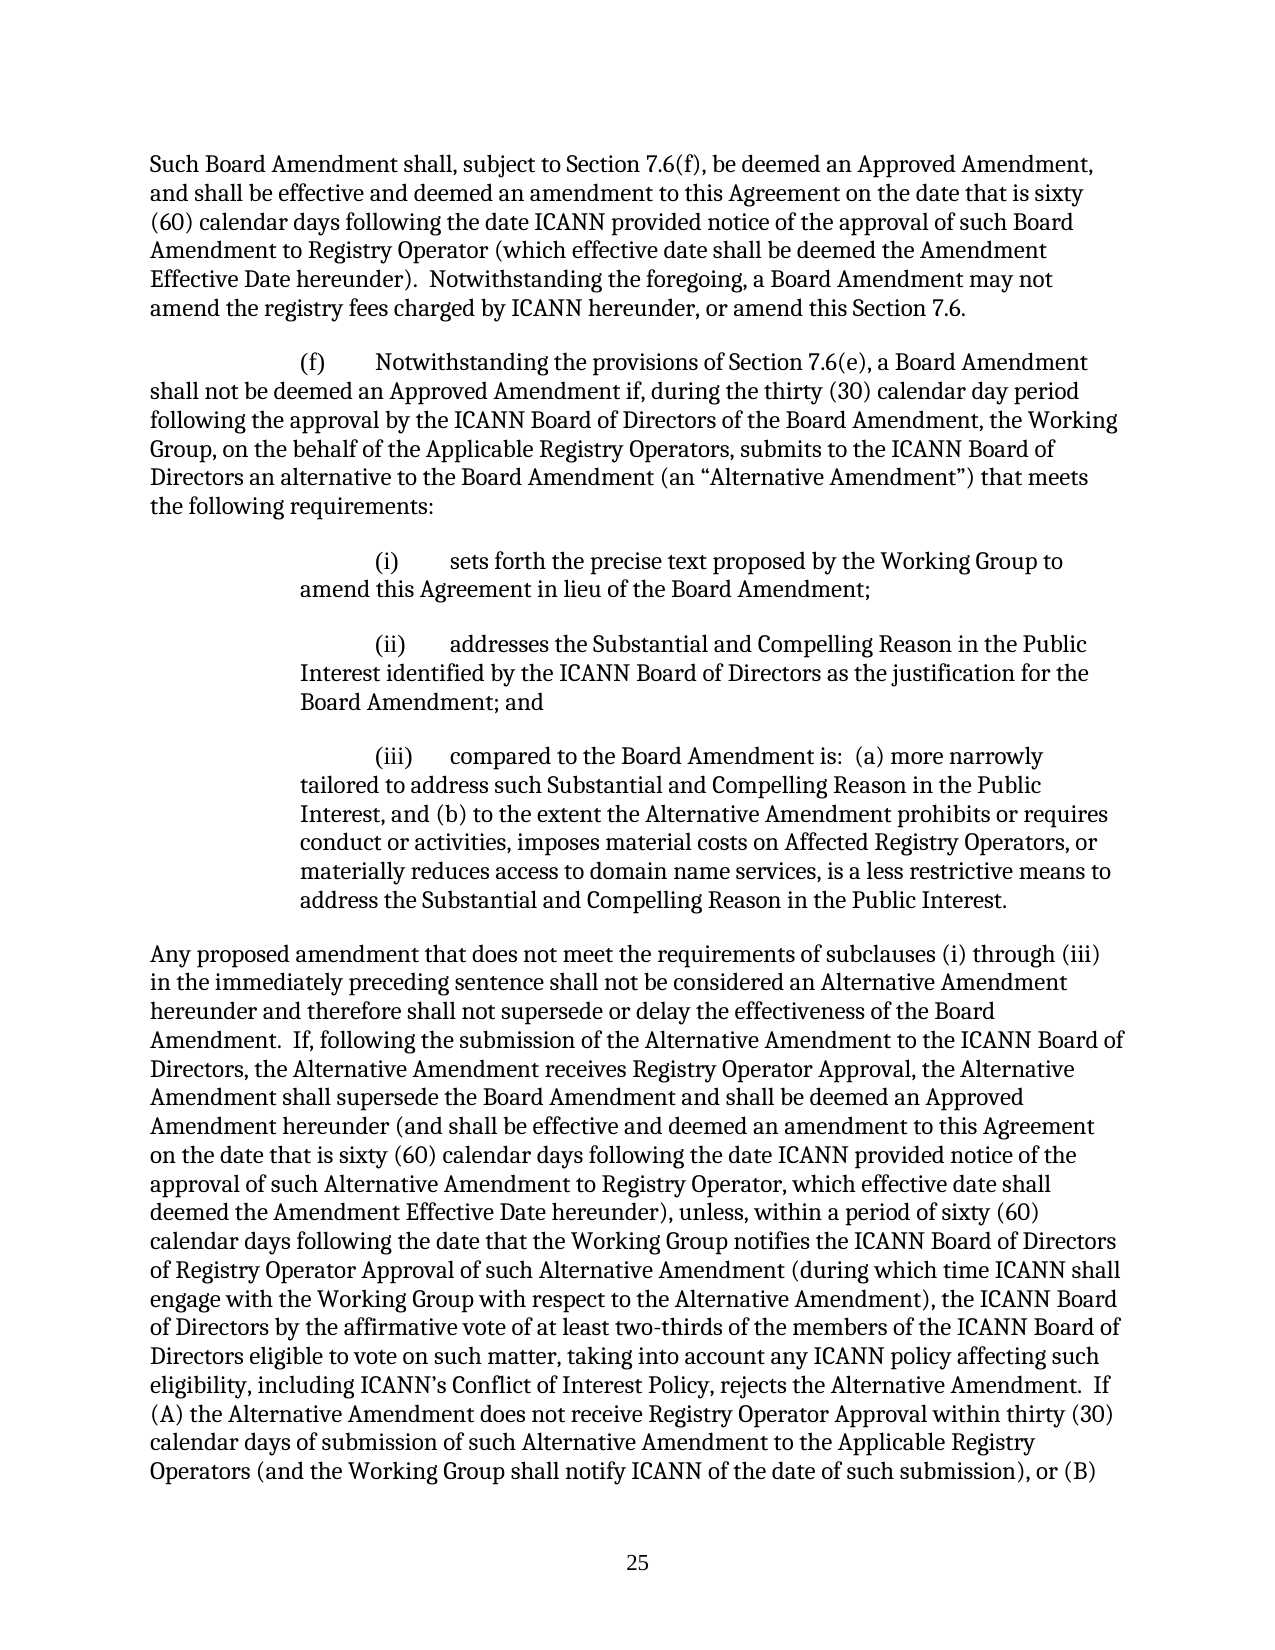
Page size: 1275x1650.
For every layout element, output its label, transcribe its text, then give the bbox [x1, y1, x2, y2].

text sets forth the precise text proposed by the Working Group to amend this Agreement in lieu of the Board Amendment; [300, 546, 1125, 604]
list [150, 939, 1125, 1486]
text Notwithstanding the provisions of Section 7.6(e), a Board Amendment shall not be deemed an Approved Amendment if, during the thirty (30) calendar day period following the approval by the ICANN Board of Directors of the Board Amendment, the Working Group, on the behalf of the Applicable Registry Operators, submits to the ICANN Board of Directors an alternative to the Board Amendment (an “Alternative Amendment”) that meets the following requirements: [150, 347, 1125, 521]
list Such Board Amendment shall, subject to Section 7.6(f), be deemed an Approved Amendment, and shall be effective and deemed an amendment to this Agreement on the date that is sixty (60) calendar days following the date ICANN provided notice of the approval of such Board Amendment to Registry Operator (which effective date shall be deemed the Amendment Effective Date hereunder). Notwithstanding the foregoing, a Board Amendment may not amend the registry fees charged by ICANN hereunder, or amend this Section 7.6. [150, 150, 1125, 322]
text compared to the Board Amendment is: (a) more narrowly tailored to address such Substantial and Compelling Reason in the Public Interest, and (b) to the extent the Alternative Amendment prohibits or requires conduct or activities, imposes material costs on Affected Registry Operators, or materially reduces access to domain name services, is a less restrictive means to address the Substantial and Compelling Reason in the Public Interest. [300, 741, 1125, 914]
text addresses the Substantial and Compelling Reason in the Public Interest identified by the ICANN Board of Directors as the justification for the Board Amendment; and [300, 629, 1125, 716]
